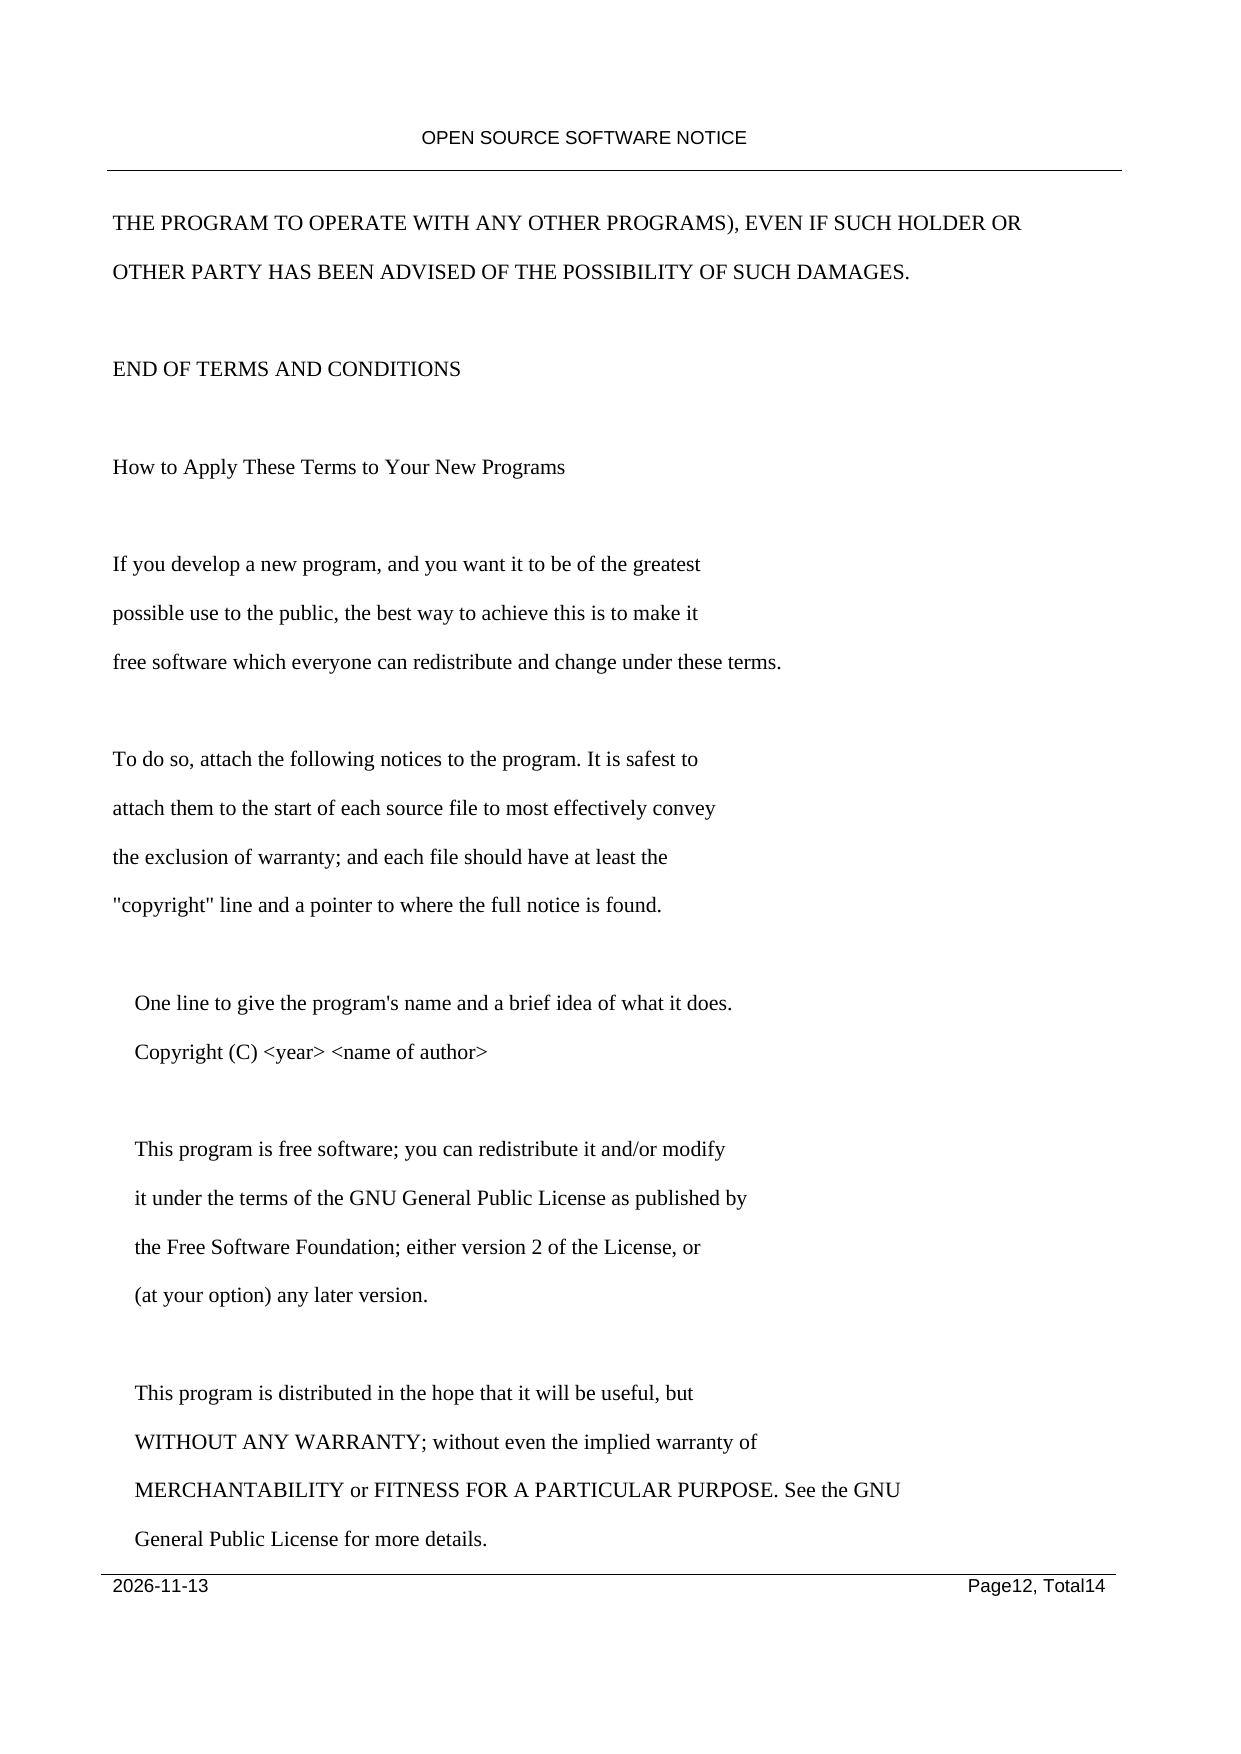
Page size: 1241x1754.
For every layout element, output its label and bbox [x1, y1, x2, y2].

text [112, 206, 1128, 1555]
